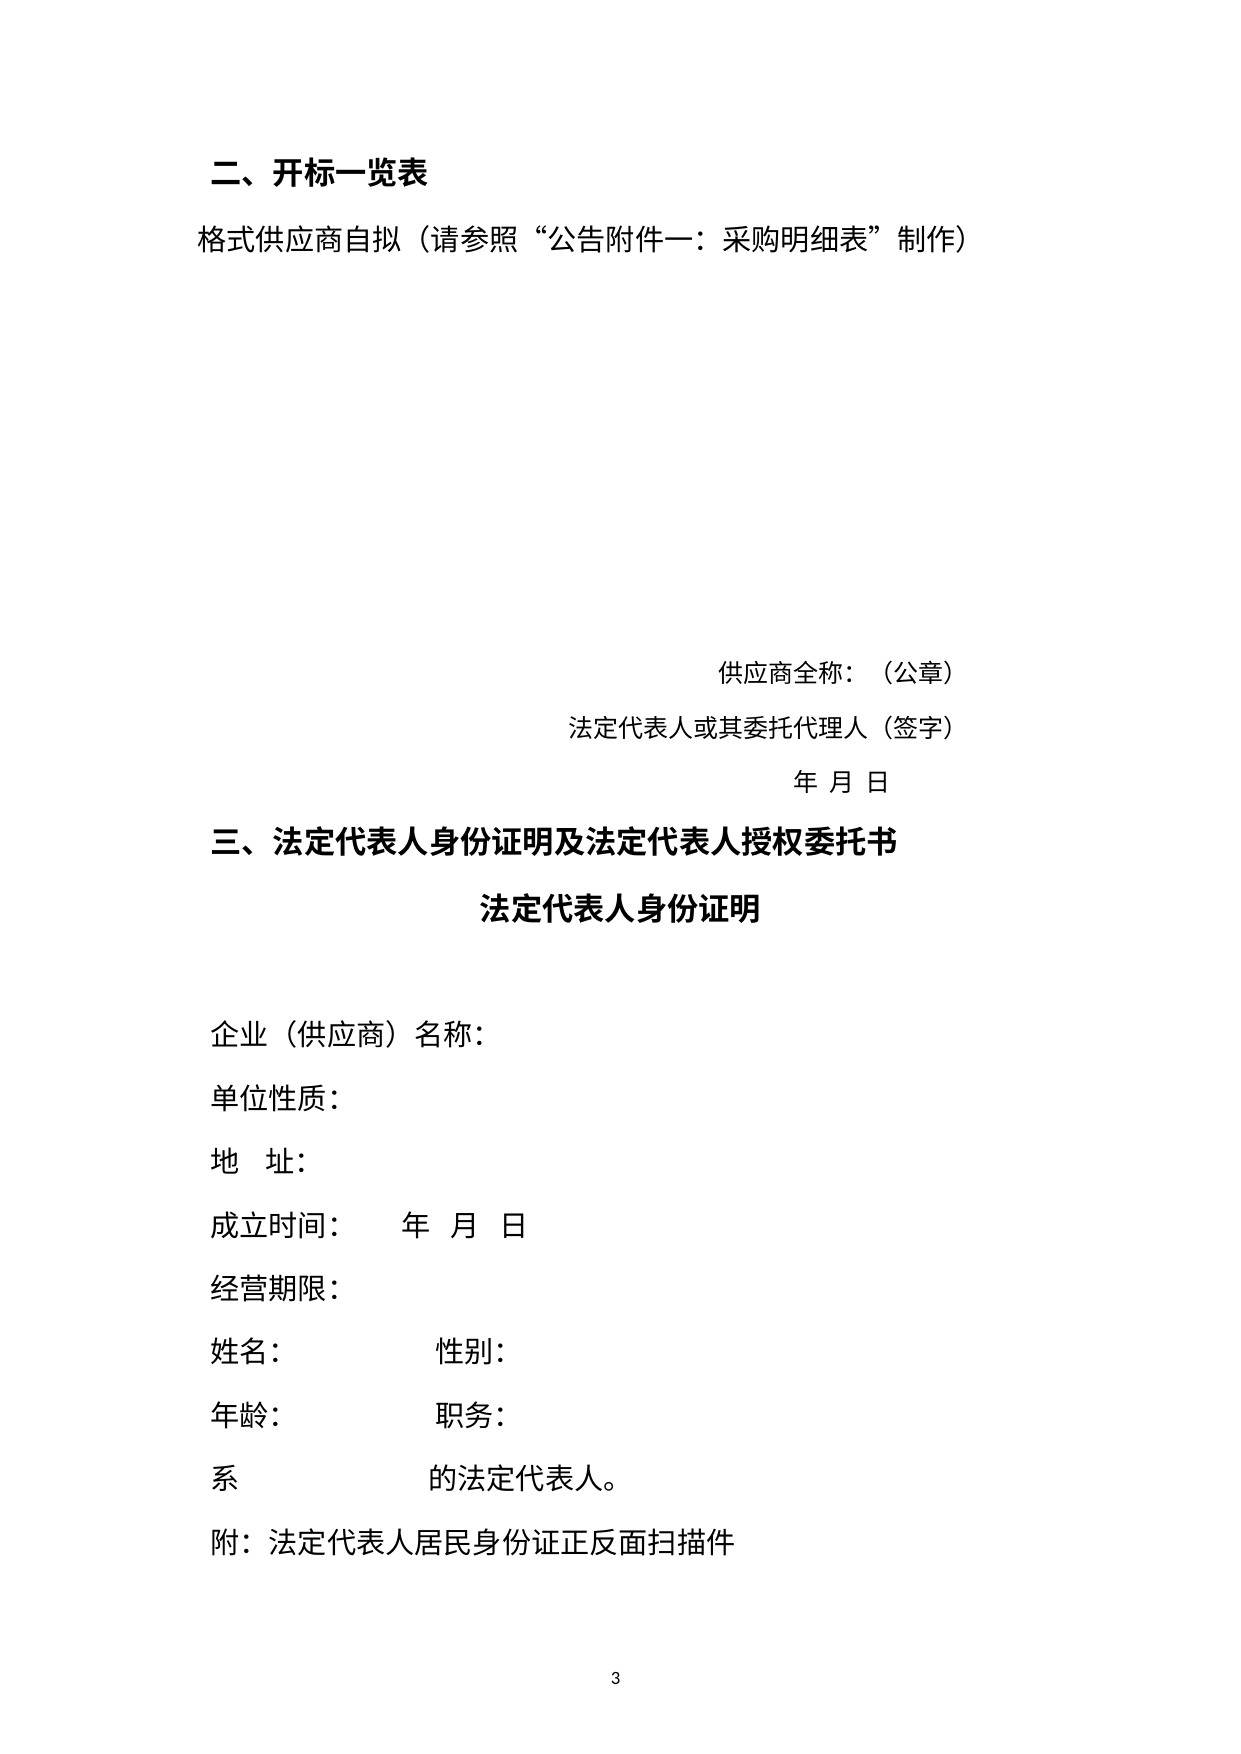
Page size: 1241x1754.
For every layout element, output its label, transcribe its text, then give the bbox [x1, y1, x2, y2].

text 姓名： 性别： [118, 1329, 1122, 1371]
subtitle 三、法定代表人身份证明及法定代表人授权委托书 [118, 817, 1122, 862]
text 法定代表人身份证明 [118, 884, 1122, 930]
text 成立时间： 年 月 日 [118, 1202, 1122, 1244]
text 年龄： 职务： [118, 1392, 1122, 1435]
text 经营期限： [118, 1266, 1122, 1308]
text 企业（供应商）名称： [118, 1012, 1122, 1054]
text 地 址： [118, 1139, 1122, 1181]
text 年 月 日 [118, 762, 1122, 799]
text 单位性质： [118, 1075, 1122, 1118]
text 格式供应商自拟（请参照“公告附件一：采购明细表”制作） [118, 216, 1034, 258]
text 法定代表人或其委托代理人（签字） [118, 708, 1122, 744]
subtitle 二、开标一览表 [118, 148, 1122, 193]
text 附：法定代表人居民身份证正反面扫描件 [118, 1519, 1122, 1562]
text 系 的法定代表人。 [118, 1456, 1122, 1498]
text 供应商全称：（公章） [118, 654, 1122, 690]
